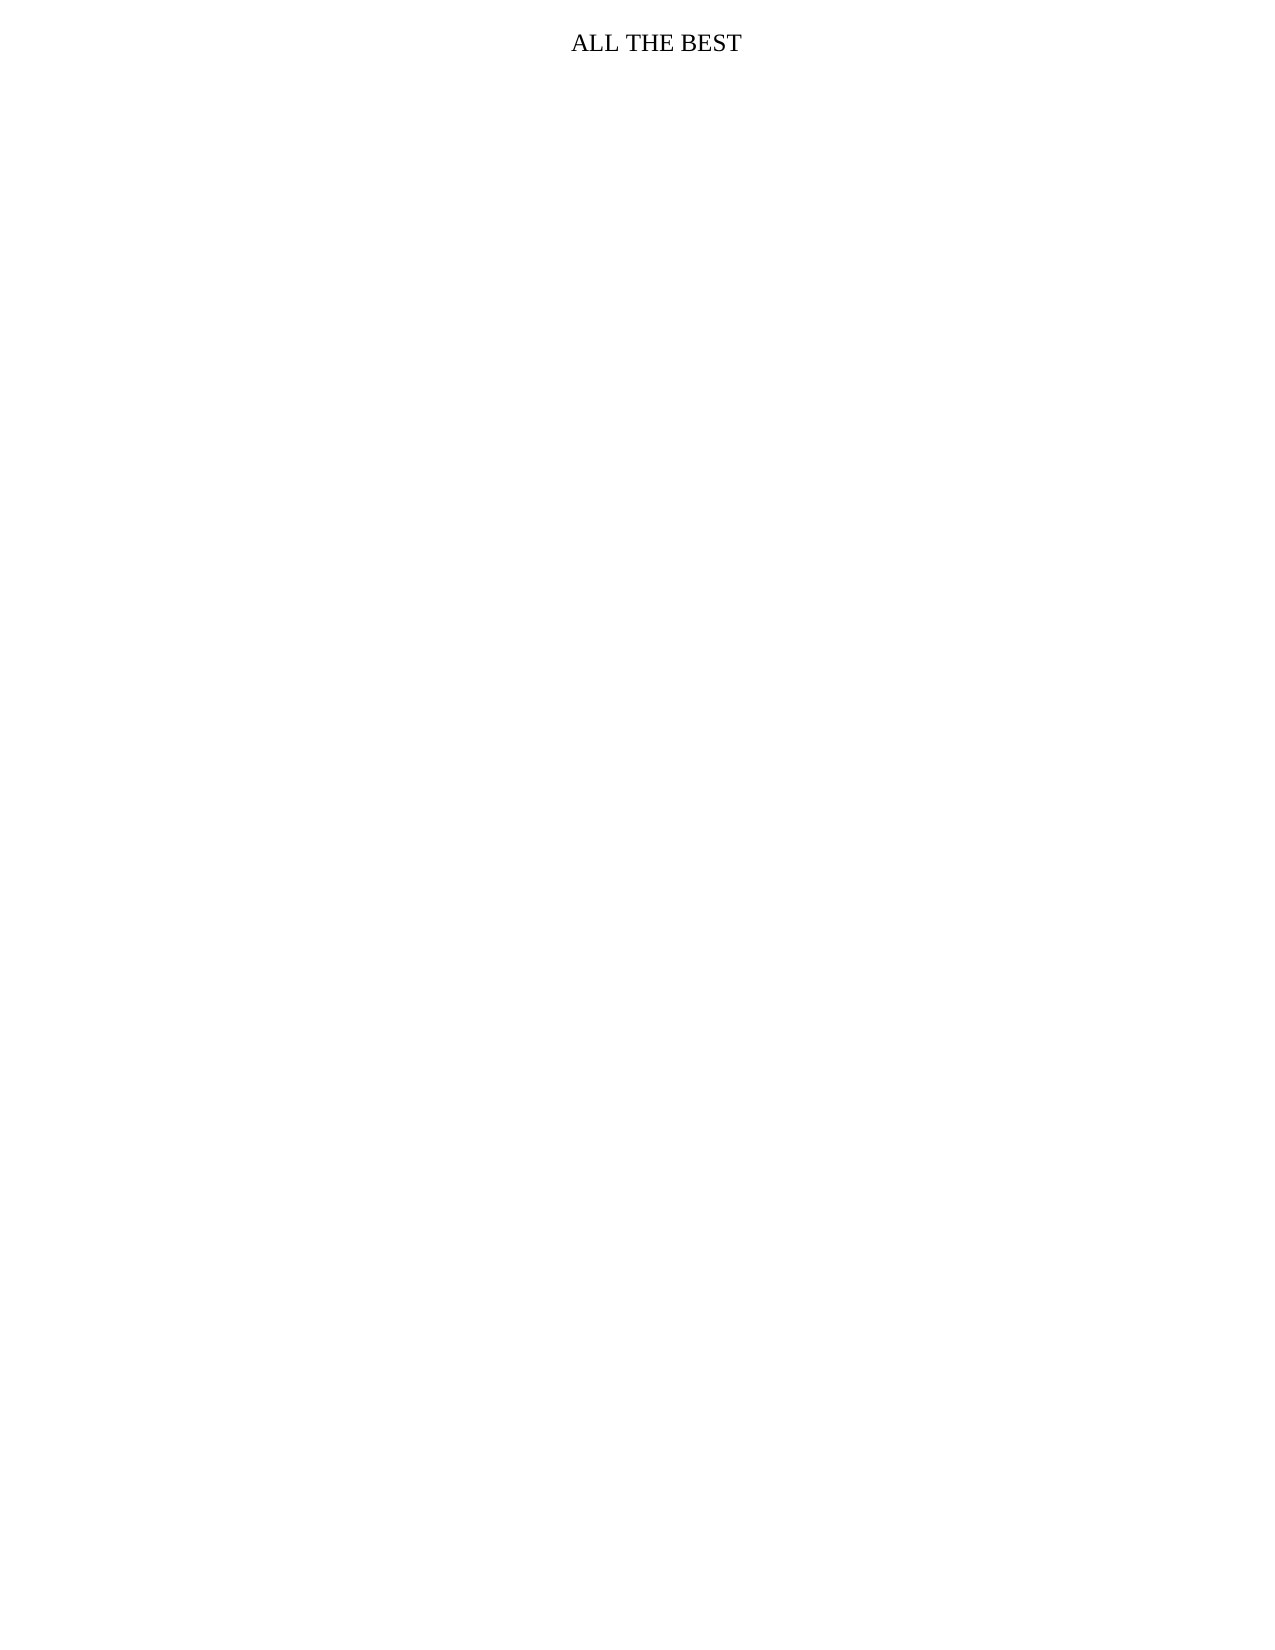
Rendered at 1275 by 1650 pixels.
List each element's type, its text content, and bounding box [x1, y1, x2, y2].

text ALL THE BEST [66, 28, 1247, 57]
